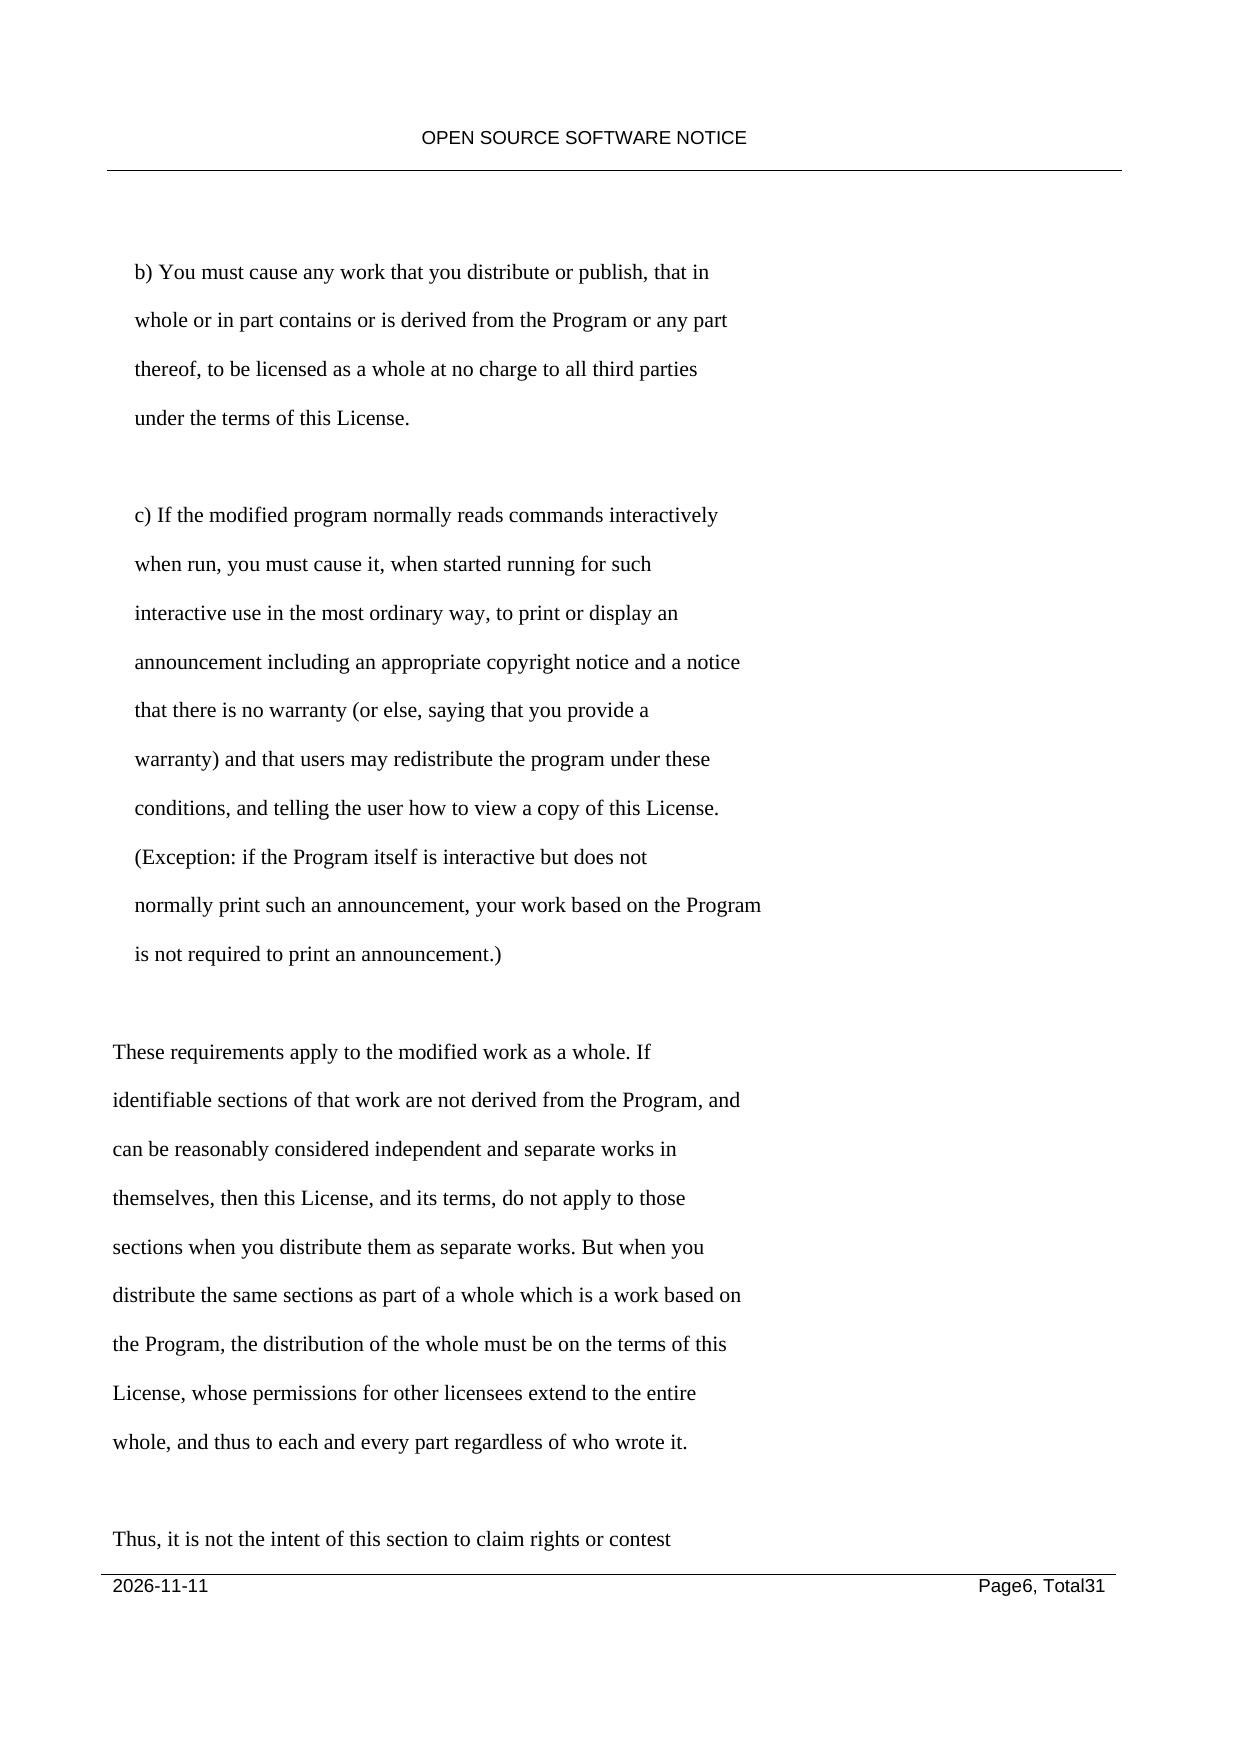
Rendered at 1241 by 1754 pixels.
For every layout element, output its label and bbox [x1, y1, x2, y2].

text [112, 206, 1128, 1555]
